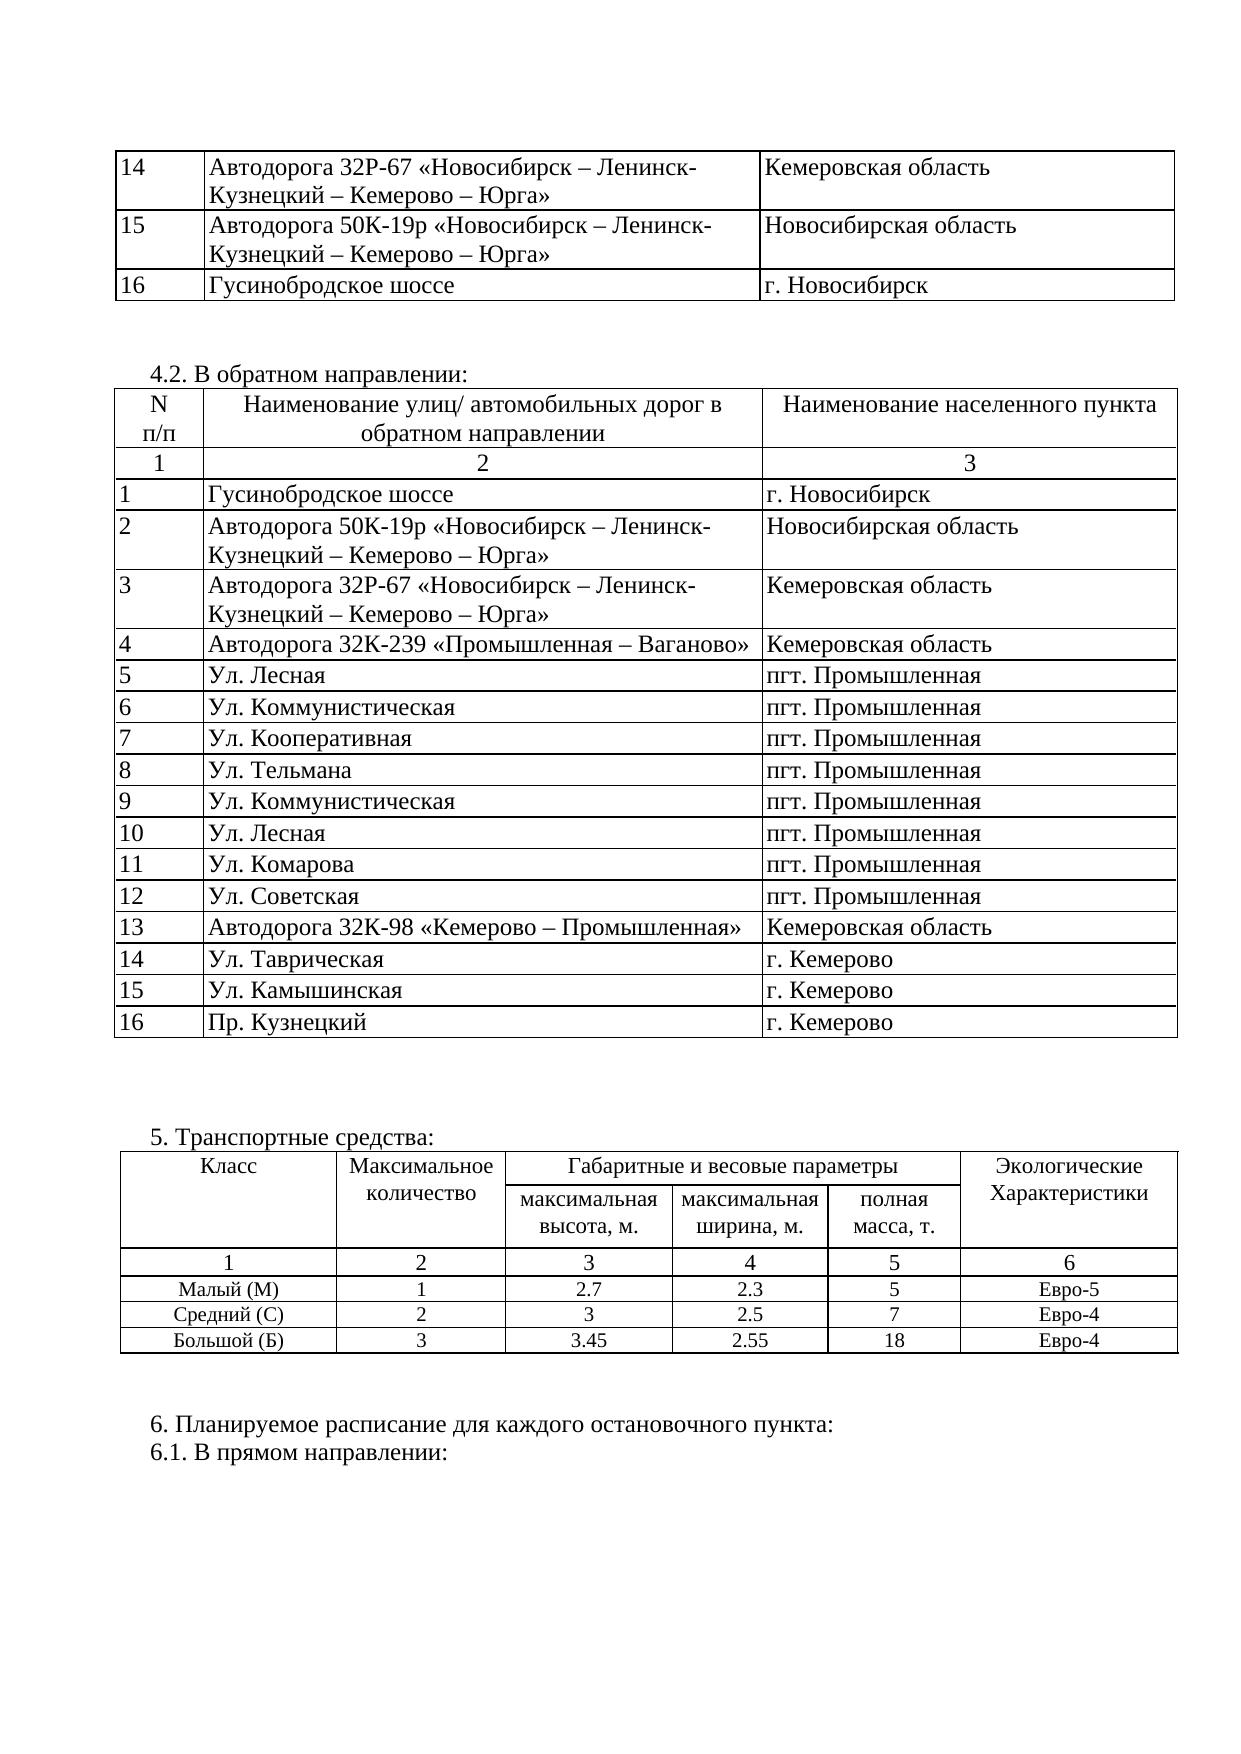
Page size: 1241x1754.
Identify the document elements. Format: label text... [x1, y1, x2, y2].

table_cell Автодорога 32К-98 «Кемерово – Промышленная» [204, 912, 762, 942]
table_cell Евро-4 [961, 1302, 1177, 1326]
text 6.1. В прямом направлении: [150, 1437, 1090, 1466]
table_header Габаритные и весовые параметры [506, 1152, 960, 1184]
table_cell 8 [115, 754, 203, 785]
table_cell Ул. Камышинская [204, 975, 762, 1005]
table_cell Ул. Коммунистическая [204, 692, 762, 722]
table_header Наименование улиц/ автомобильных дорог в обратном направлении [204, 389, 762, 446]
table_header N п/п [115, 389, 203, 446]
table_cell г. Новосибирск [763, 478, 1177, 509]
table_cell 10 [115, 817, 203, 848]
table_cell 14 [117, 152, 204, 209]
table_cell Автодорога 50К-19р «Новосибирск – Ленинск-Кузнецкий – Кемерово – Юрга» [204, 511, 762, 568]
table_cell Ул. Таврическая [204, 944, 762, 973]
table_cell 3 [115, 570, 203, 627]
table_cell 1 [115, 479, 203, 509]
table_cell 16 [117, 270, 204, 299]
text 5. Транспортные средства: [150, 1122, 1090, 1151]
table_cell 15 [117, 211, 204, 268]
table_cell Пр. Кузнецкий [204, 1007, 762, 1036]
table_header Класс [121, 1152, 336, 1247]
table_cell 18 [829, 1328, 960, 1352]
table_cell Евро-5 [961, 1277, 1177, 1301]
table_cell 4 [115, 629, 203, 659]
table_cell Кемеровская область [761, 152, 1174, 209]
table_cell пгт. Промышленная [763, 690, 1177, 722]
table_cell Кемеровская область [763, 569, 1177, 627]
table_cell 5 [829, 1277, 960, 1301]
table_cell 2 [337, 1302, 505, 1326]
table_cell Средний (С) [121, 1302, 336, 1326]
table_cell Новосибирская область [763, 509, 1177, 568]
table_cell г. Кемерово [763, 1005, 1177, 1036]
table_cell 9 [115, 786, 203, 816]
table_cell Новосибирская область [761, 211, 1174, 268]
table_cell 1 [121, 1249, 336, 1275]
table_header Наименование населенного пункта [763, 389, 1177, 446]
table_cell Гусинобродское шоссе [205, 270, 759, 299]
table_cell Автодорога 32Р-67 «Новосибирск – Ленинск-Кузнецкий – Кемерово – Юрга» [204, 570, 762, 627]
text 6. Планируемое расписание для каждого остановочного пункта: [150, 1409, 1090, 1437]
table_cell 2 [337, 1249, 505, 1275]
table_cell Ул. Коммунистическая [204, 786, 762, 816]
table_cell Ул. Лесная [204, 661, 762, 690]
table_cell 6 [961, 1249, 1177, 1275]
table_cell пгт. Промышленная [763, 816, 1177, 848]
table_cell 11 [115, 849, 203, 879]
table_cell Автодорога 50К-19р «Новосибирск – Ленинск-Кузнецкий – Кемерово – Юрга» [205, 211, 759, 268]
table_cell Ул. Советская [204, 881, 762, 911]
table_cell 1 [115, 448, 203, 478]
table_cell 2.5 [673, 1302, 827, 1326]
table_cell пгт. Промышленная [763, 879, 1177, 911]
table_cell 2.3 [673, 1277, 827, 1301]
table_cell Кемеровская область [763, 628, 1177, 659]
table_cell 7 [829, 1302, 960, 1326]
table_cell 6 [115, 691, 203, 722]
table_cell 5 [829, 1249, 960, 1275]
table_cell г. Кемерово [763, 974, 1177, 1005]
table_cell 15 [115, 975, 203, 1005]
table_cell Автодорога 32Р-67 «Новосибирск – Ленинск-Кузнецкий – Кемерово – Юрга» [205, 152, 759, 209]
table_cell пгт. Промышленная [763, 659, 1177, 690]
table_cell г. Кемерово [763, 942, 1177, 973]
table_cell Ул. Тельмана [204, 755, 762, 785]
table_cell 2 [204, 448, 762, 478]
table_cell пгт. Промышленная [763, 722, 1177, 753]
table_cell г. Новосибирск [761, 270, 1174, 299]
table_cell 3 [506, 1302, 672, 1326]
table_cell 5 [115, 660, 203, 690]
table_cell Гусинобродское шоссе [204, 480, 762, 509]
table_cell 13 [115, 912, 203, 942]
table_cell 2.7 [506, 1277, 672, 1301]
table_cell 3.45 [506, 1328, 672, 1352]
table_cell 14 [115, 943, 203, 973]
table_cell максимальная ширина, м. [673, 1186, 827, 1247]
table_cell 3 [506, 1249, 672, 1275]
table_cell пгт. Промышленная [763, 785, 1177, 816]
table_cell максимальная высота, м. [506, 1186, 672, 1247]
table_cell Автодорога 32К-239 «Промышленная – Ваганово» [204, 629, 762, 659]
table_cell 7 [115, 723, 203, 753]
table_cell Кемеровская область [763, 911, 1177, 942]
table_cell Малый (М) [121, 1277, 336, 1301]
text 4.2. В обратном направлении: [150, 359, 1090, 387]
table_cell 16 [115, 1006, 203, 1036]
table_cell 3 [763, 446, 1177, 478]
table_cell Евро-4 [961, 1328, 1177, 1352]
table_cell пгт. Промышленная [763, 848, 1177, 879]
table_cell 12 [115, 880, 203, 911]
table_cell 2 [115, 510, 203, 568]
table_cell Ул. Кооперативная [204, 723, 762, 753]
table_cell 4 [673, 1249, 827, 1275]
table_header Экологические Характеристики [961, 1152, 1177, 1247]
table_cell пгт. Промышленная [763, 753, 1177, 785]
table_cell 1 [337, 1277, 505, 1301]
table_cell Ул. Комарова [204, 849, 762, 879]
table_cell полная масса, т. [829, 1186, 960, 1247]
table_cell Большой (Б) [121, 1328, 336, 1352]
table_cell Ул. Лесная [204, 818, 762, 848]
table_cell 3 [337, 1328, 505, 1352]
table_cell 2.55 [673, 1328, 827, 1352]
table_header Максимальное количество [337, 1152, 505, 1247]
